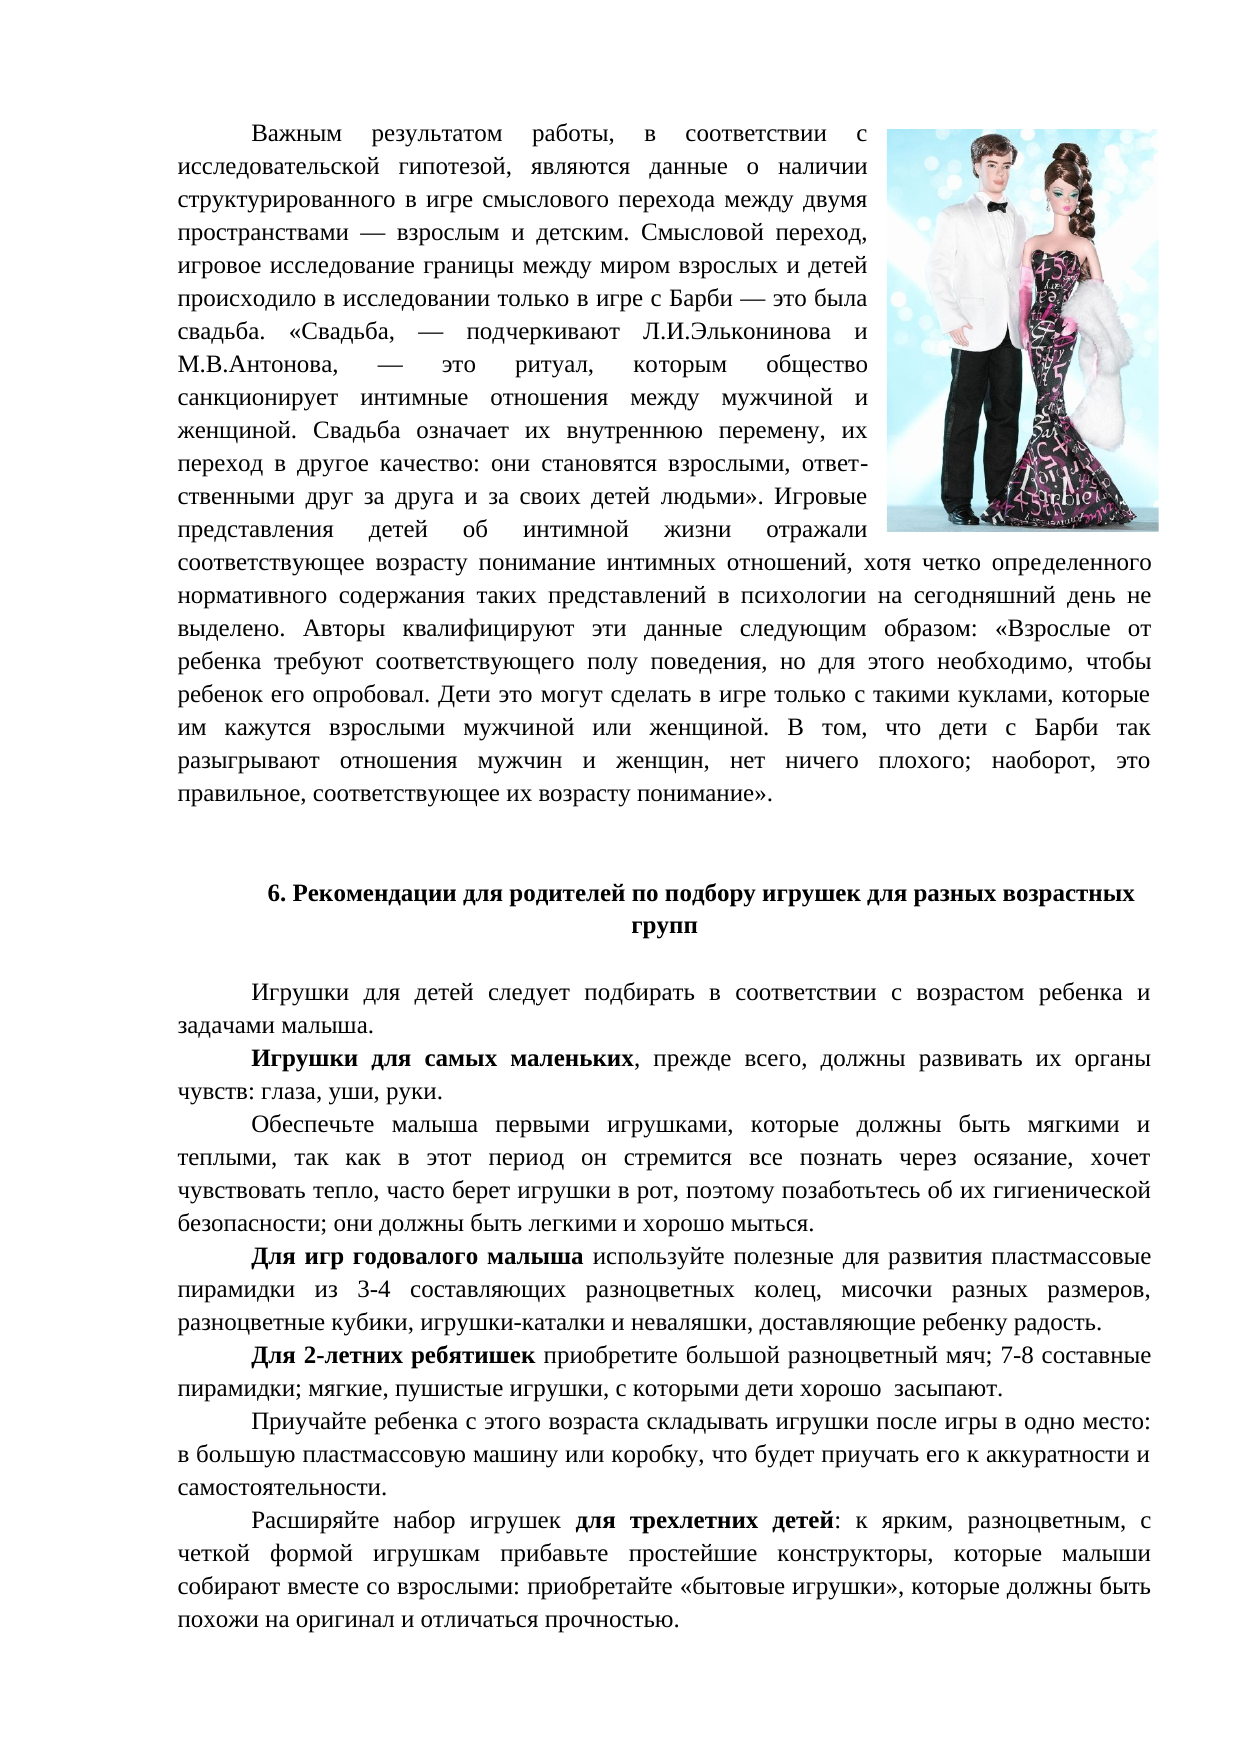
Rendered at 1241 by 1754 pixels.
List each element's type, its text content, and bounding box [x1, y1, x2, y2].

text Для игр годовалого малыша используйте полезные для развития пластмассовые пирамидки из 3-4 составляющих разноцветных колец, мисочки разных размеров, разноцветные кубики, игрушки-каталки и неваляшки, доставляющие ребенку радость. [177, 1241, 1152, 1336]
text Приучайте ребенка с этого возраста складывать игрушки после игры в одно место: в большую пластмассовую машину или коробку, что будет приучать его к аккуратности и самостоятельности. [177, 1406, 1152, 1501]
text Важным результатом работы, в соответствии с исследовательской гипотезой, являются данные о наличии структурированного в игре смыслового перехода между двумя пространствами — взрослым и детским. Смысловой переход, игровое исследование границы между миром взрослых и детей происходило в исследовании только в игре с Барби — это была свадьба. «Свадьба, — подчеркивают Л.И.Эльконинова и М.В.Антонова, — это ритуал, которым общество санкционирует интимные отношения между мужчиной и женщиной. Свадьба означает их внутреннюю перемену, их переход в другое качество: они становятся взрослыми, ответственными друг за друга и за своих детей людьми». Игровые представления детей об интимной жизни отражали соответствующее возрасту понимание интимных отношений, хотя четко определенного нормативного содержания таких представлений в психологии на сегодняшний день не выделено. Авторы квалифицируют эти данные следующим образом: «Взрослые от ребенка требуют соответствующего полу поведения, но для этого необходимо, чтобы ребенок его опробовал. Дети это могут сделать в игре только с такими куклами, которые им кажутся взрослыми мужчиной или женщиной. В том, что дети с Барби так разыгрывают отношения мужчин и женщин, нет ничего плохого; наоборот, это правильное, соответствующее их возрасту понимание». [177, 118, 1152, 807]
text Для 2-летних ребятишек приобретите большой разноцветный мяч; 7-8 составные пирамидки; мягкие, пушистые игрушки, с которыми дети хорошо засыпают. [177, 1340, 1152, 1402]
text Игрушки для самых маленьких, прежде всего, должны развивать их органы чувств: глаза, уши, руки. [177, 1043, 1152, 1104]
text Обеспечьте малыша первыми игрушками, которые должны быть мягкими и теплыми, так как в этот период он стремится все познать через осязание, хочет чувствовать тепло, часто берет игрушки в рот, поэтому позаботьтесь об их гигиенической безопасности; они должны быть легкими и хорошо мыться. [177, 1109, 1152, 1237]
text Игрушки для детей следует подбирать в соответствии с возрастом ребенка и задачами малыша. [177, 977, 1152, 1038]
picture [886, 129, 1159, 529]
text Расширяйте набор игрушек для трехлетних детей: к ярким, разноцветным, с четкой формой игрушкам прибавьте простейшие конструкторы, которые малыши собирают вместе со взрослыми: приобретайте «бытовые игрушки», которые должны быть похожи на оригинал и отличаться прочностью. [177, 1505, 1152, 1633]
text 6. Рекомендации для родителей по подбору игрушек для разных возрастных групп [177, 878, 1152, 939]
